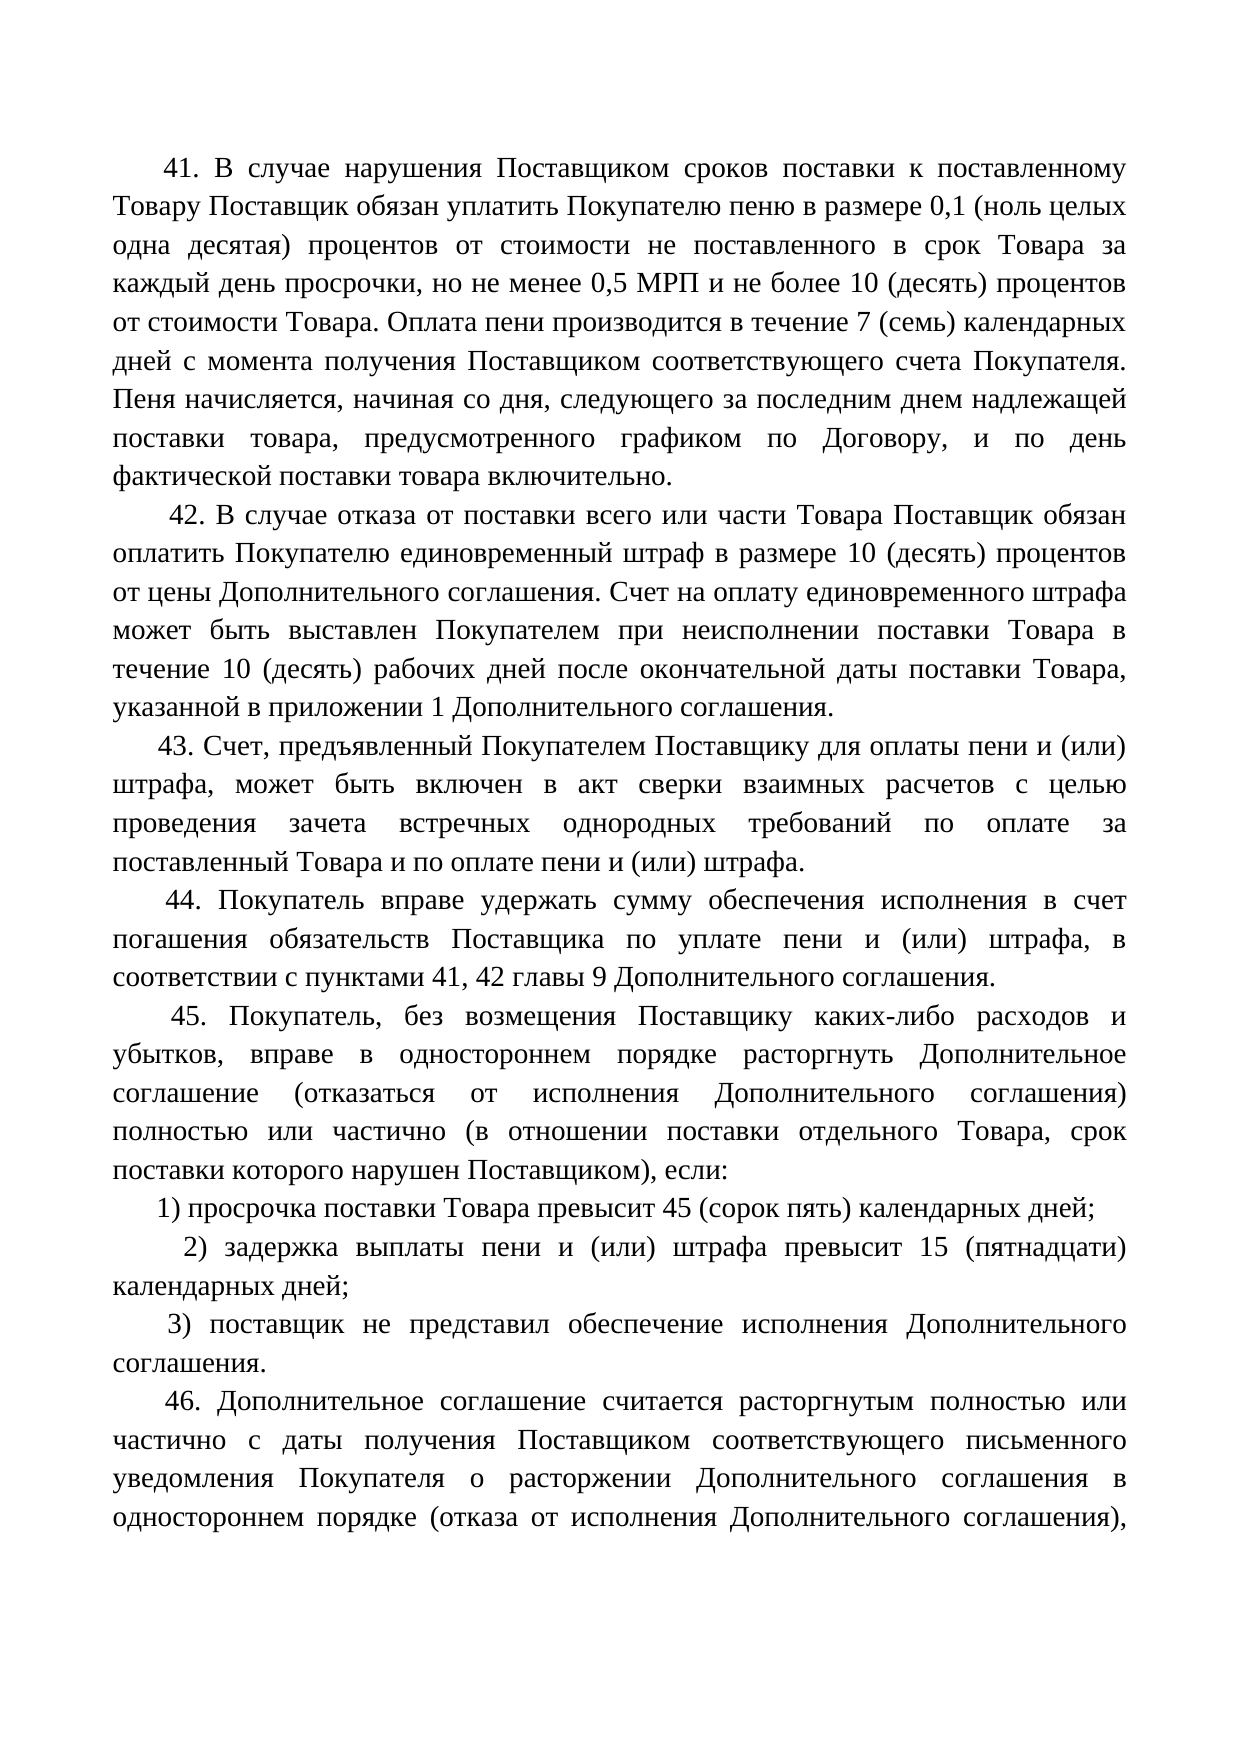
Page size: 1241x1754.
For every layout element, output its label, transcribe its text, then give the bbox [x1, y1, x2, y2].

text 41. В случае нарушения Поставщиком сроков поставки к поставленному Товару Поставщик обязан уплатить Покупателю пеню в размере 0,1 (ноль целых одна десятая) процентов от стоимости не поставленного в срок Товара за каждый день просрочки, но не менее 0,5 МРП и не более 10 (десять) процентов от стоимости Товара. Оплата пени производится в течение 7 (семь) календарных дней с момента получения Поставщиком соответствующего счета Покупателя. Пеня начисляется, начиная со дня, следующего за последним днем надлежащей поставки товара, предусмотренного графиком по Договору, и по день фактической поставки товара включительно. [112, 150, 1128, 492]
text 44. Покупатель вправе удержать сумму обеспечения исполнения в счет погашения обязательств Поставщика по уплате пени и (или) штрафа, в соответствии с пунктами 41, 42 главы 9 Дополнительного соглашения. [112, 882, 1128, 993]
text 2) задержка выплаты пени и (или) штрафа превысит 15 (пятнадцати) календарных дней; [112, 1229, 1128, 1301]
text 42. В случае отказа от поставки всего или части Товара Поставщик обязан оплатить Покупателю единовременный штраф в размере 10 (десять) процентов от цены Дополнительного соглашения. Счет на оплату единовременного штрафа может быть выставлен Покупателем при неисполнении поставки Товара в течение 10 (десять) рабочих дней после окончательной даты поставки Товара, указанной в приложении 1 Дополнительного соглашения. [112, 497, 1128, 723]
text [112, 1383, 1128, 1532]
text 3) поставщик не представил обеспечение исполнения Дополнительного соглашения. [112, 1306, 1128, 1378]
text 45. Покупатель, без возмещения Поставщику каких-либо расходов и убытков, вправе в одностороннем порядке расторгнуть Дополнительное соглашение (отказаться от исполнения Дополнительного соглашения) полностью или частично (в отношении поставки отдельного Товара, срок поставки которого нарушен Поставщиком), если: [112, 998, 1128, 1186]
text 1) просрочка поставки Товара превысит 45 (сорок пять) календарных дней; [112, 1191, 1128, 1224]
text 43. Счет, предъявленный Покупателем Поставщику для оплаты пени и (или) штрафа, может быть включен в акт сверки взаимных расчетов с целью проведения зачета встречных однородных требований по оплате за поставленный Товара и по оплате пени и (или) штрафа. [112, 728, 1128, 877]
